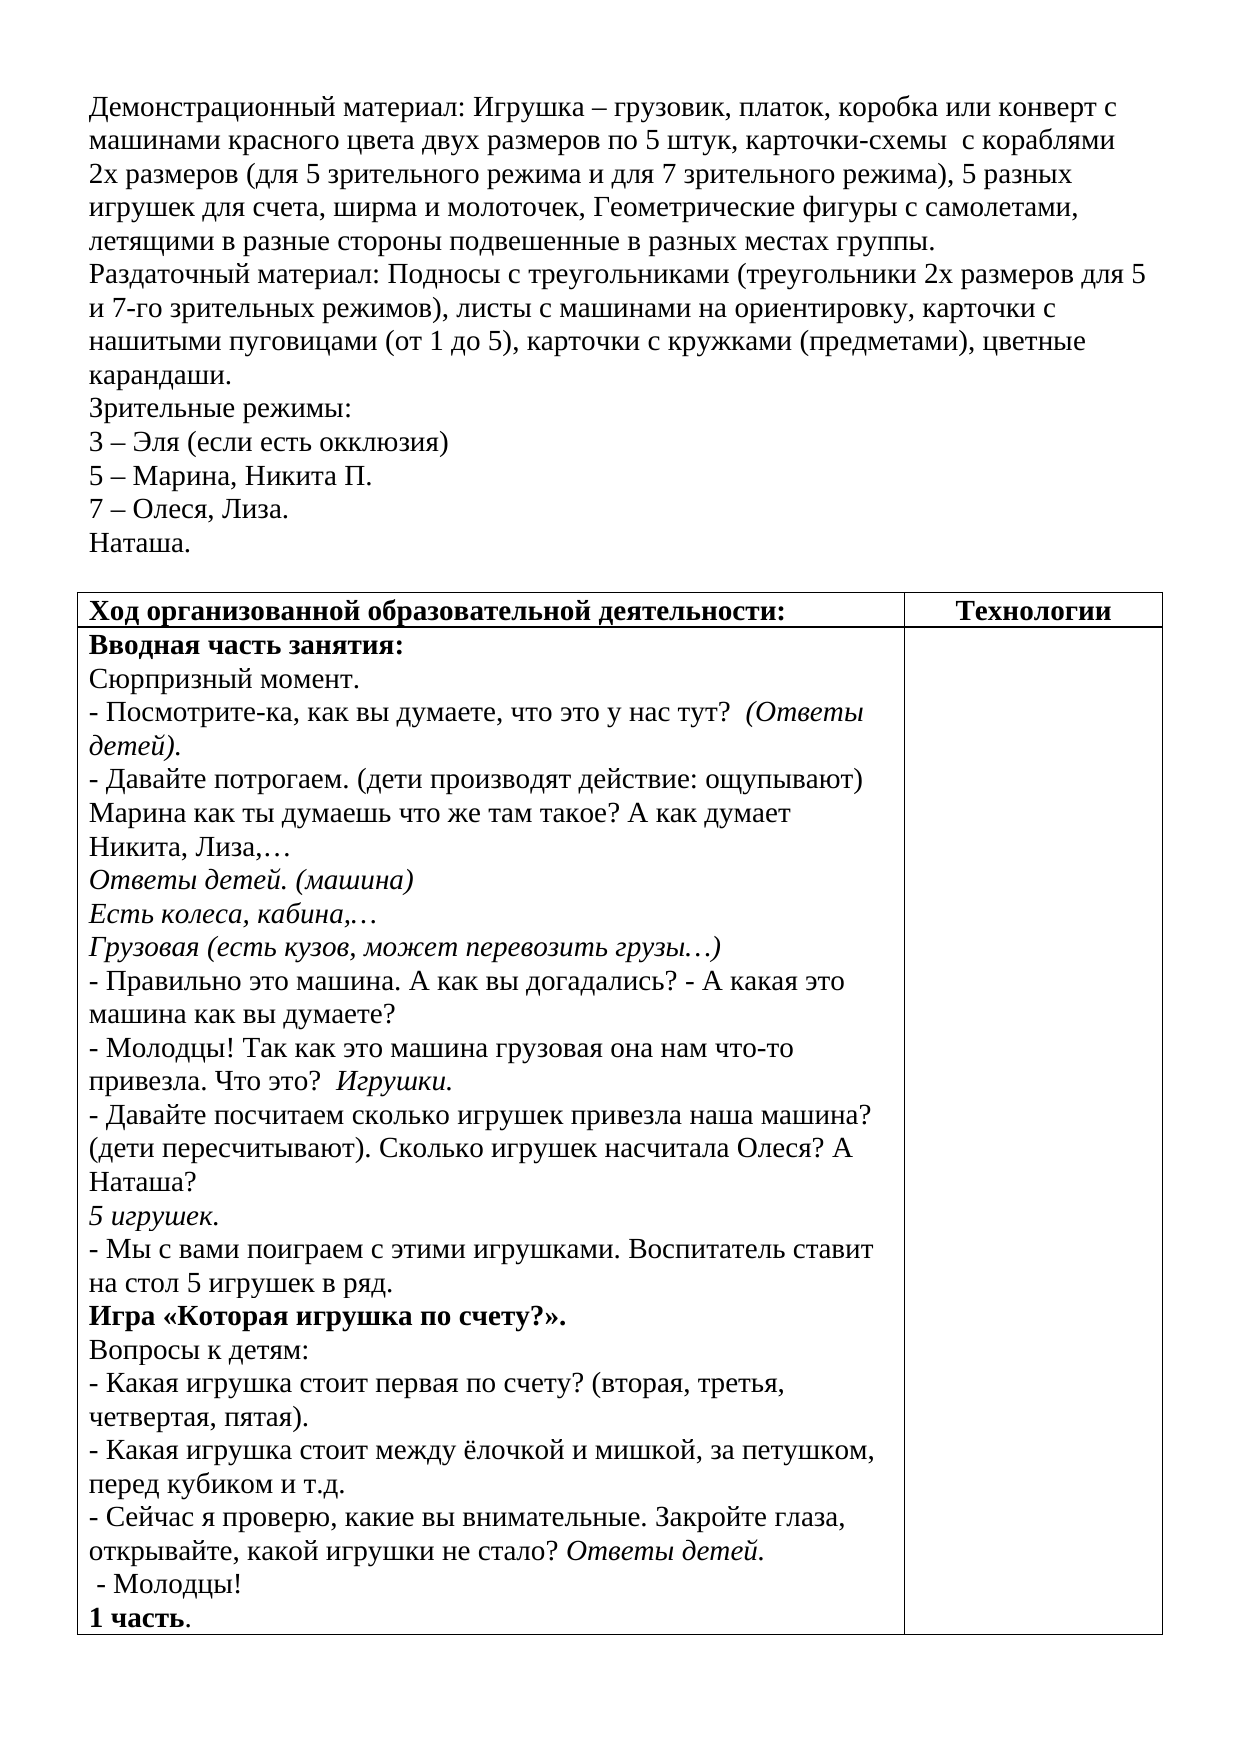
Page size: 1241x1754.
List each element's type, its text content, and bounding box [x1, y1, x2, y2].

table_header Технологии [905, 593, 1162, 626]
text 3 – Эля (если есть окклюзия) [89, 424, 1152, 458]
text Наташа. [89, 525, 1152, 558]
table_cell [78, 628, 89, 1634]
text Зрительные режимы: [89, 391, 1152, 424]
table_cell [905, 628, 1162, 1634]
text Раздаточный материал: Подносы с треугольниками (треугольники 2х размеров для 5 и 7-го зрительных режимов), листы с машинами на ориентировку, карточки с нашитыми пуговицами (от 1 до 5), карточки с кружками (предметами), цветные карандаши. [89, 256, 1152, 391]
text 7 – Олеся, Лиза. [89, 491, 1152, 525]
table_header Ход организованной образовательной деятельности: [78, 593, 904, 626]
text Демонстрационный материал: Игрушка – грузовик, платок, коробка или конверт с машинами красного цвета двух размеров по 5 штук, карточки-схемы с кораблями 2х размеров (для 5 зрительного режима и для 7 зрительного режима), 5 разных игрушек для счета, ширма и молоточек, Геометрические фигуры с самолетами, летящими в разные стороны подвешенные в разных местах группы. [89, 89, 1152, 256]
text 5 – Марина, Никита П. [89, 458, 1152, 491]
